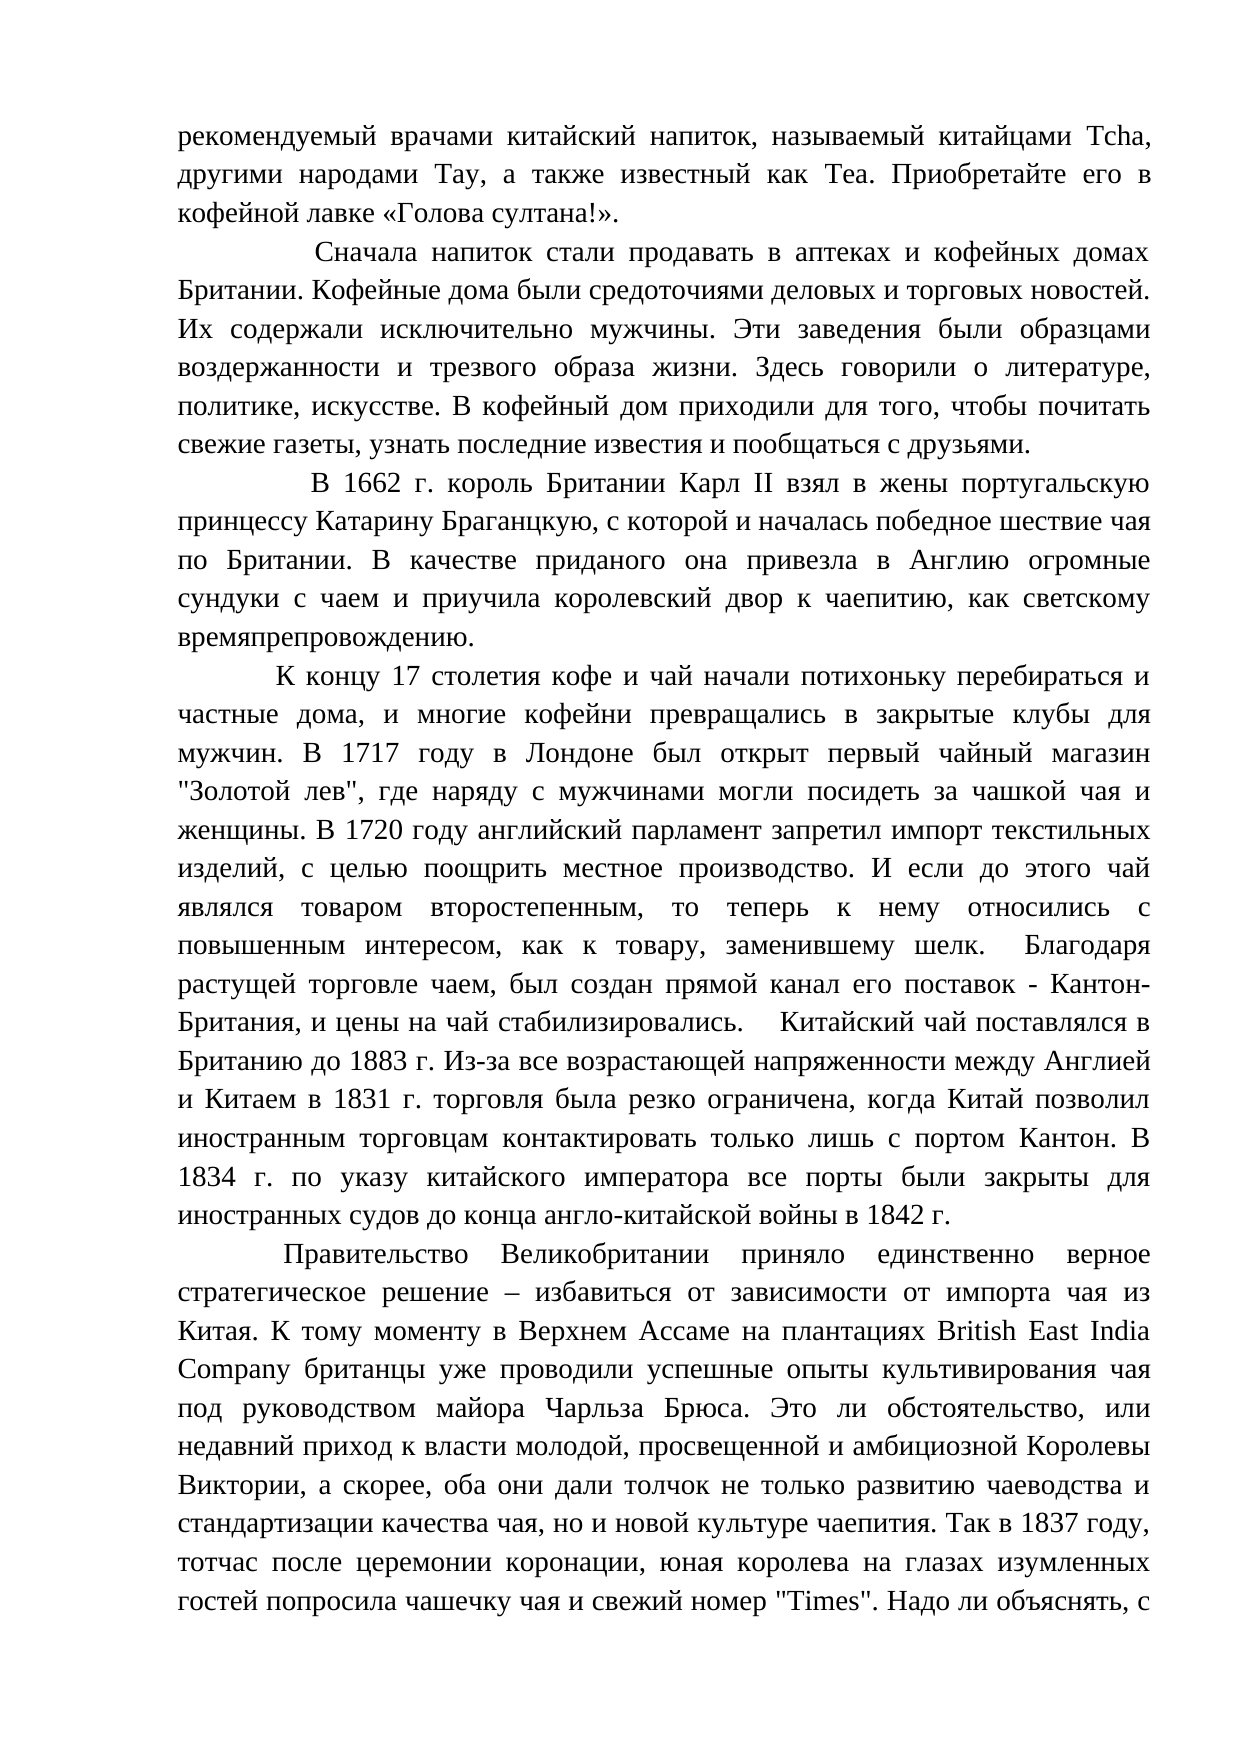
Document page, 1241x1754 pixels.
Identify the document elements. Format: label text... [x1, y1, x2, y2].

text В 1662 г. король Британии Карл II взял в жены португальскую принцессу Катарину Браганцкую, с которой и началась победное шествие чая по Британии. В качестве приданого она привезла в Англию огромные сундуки с чаем и приучила королевский двор к чаепитию, как светскому времяпрепровождению. [177, 465, 1152, 653]
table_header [177, 658, 1152, 1616]
text Сначала напиток стали продавать в аптеках и кофейных домах Британии. Кофейные дома были средоточиями деловых и торговых новостей. Их содержали исключительно мужчины. Эти заведения были образцами воздержанности и трезвого образа жизни. Здесь говорили о литературе, политике, искусстве. В кофейный дом приходили для того, чтобы почитать свежие газеты, узнать последние известия и пообщаться с друзьями. [177, 234, 1152, 460]
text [177, 118, 1152, 229]
